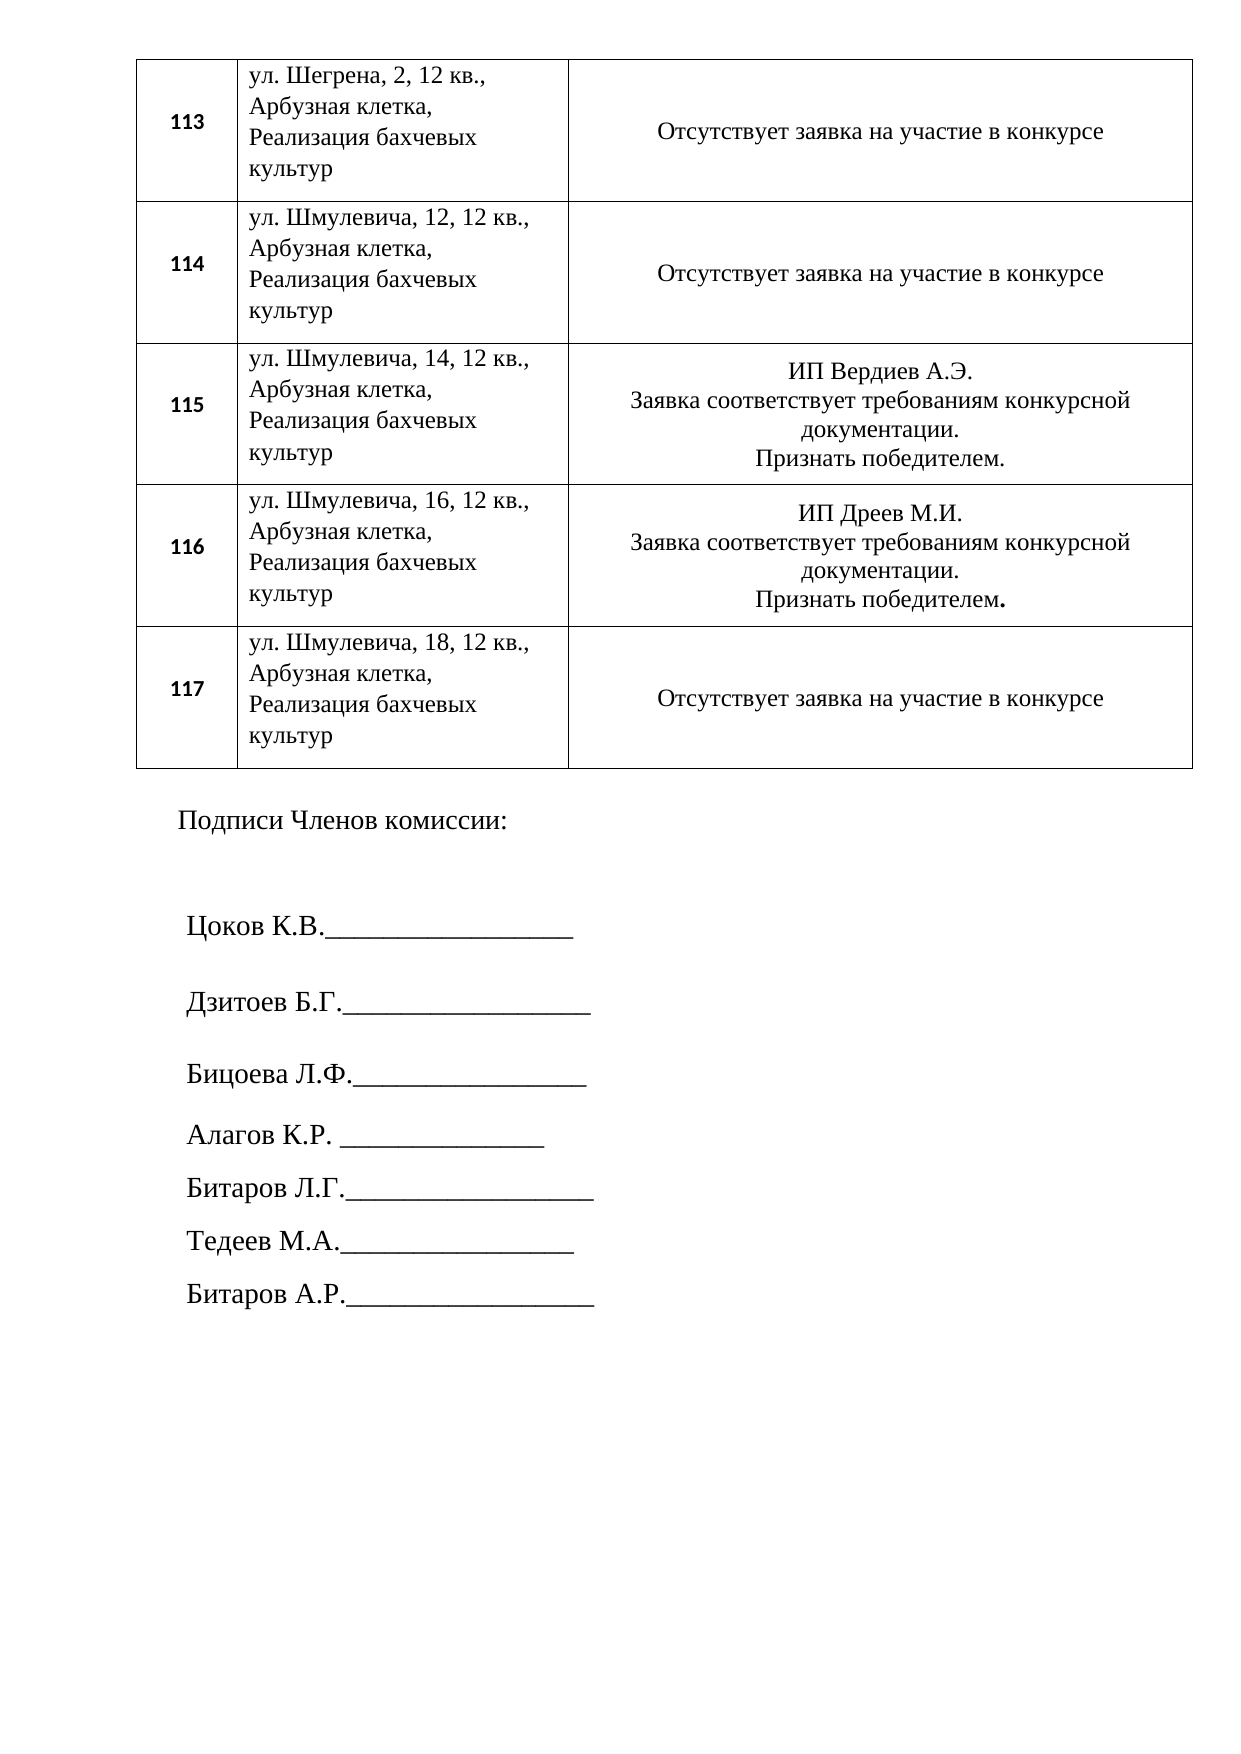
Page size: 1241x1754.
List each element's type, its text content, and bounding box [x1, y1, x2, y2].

table_cell 117 [137, 627, 237, 767]
table_cell 114 [137, 202, 237, 342]
table_cell ул. Шмулевича, 18, 12 кв., Арбузная клетка, Реализация бахчевых культур [238, 627, 568, 767]
table_cell Отсутствует заявка на участие в конкурсе [569, 627, 1192, 767]
table_cell Отсутствует заявка на участие в конкурсе [569, 60, 1192, 201]
table_cell 115 [137, 344, 237, 484]
table_cell Дзитоев Б.Г._________________ [175, 984, 771, 1056]
table_cell 113 [137, 60, 237, 201]
table_cell ул. Шмулевича, 16, 12 кв., Арбузная клетка, Реализация бахчевых культур [238, 485, 568, 626]
table_cell 116 [137, 485, 237, 626]
table_cell ИП Вердиев А.Э. Заявка соответствует требованиям конкурсной документации. Признать победителем. [569, 344, 1192, 484]
table_header Цоков К.В._________________ [175, 908, 771, 984]
table_cell Алагов К.Р. ______________ Битаров Л.Г._________________ Тедеев М.А.________________ Битаров А.Р._________________ [175, 1118, 1140, 1381]
text Подписи Членов комиссии: [177, 803, 1152, 836]
table_cell Бицоева Л.Ф.________________ [175, 1056, 771, 1117]
table_cell Отсутствует заявка на участие в конкурсе [569, 202, 1192, 342]
table_cell ул. Шмулевича, 12, 12 кв., Арбузная клетка, Реализация бахчевых культур [238, 202, 568, 342]
table_cell ул. Шмулевича, 14, 12 кв., Арбузная клетка, Реализация бахчевых культур [238, 344, 568, 484]
table_cell ул. Шегрена, 2, 12 кв., Арбузная клетка, Реализация бахчевых культур [238, 60, 568, 201]
table_cell ИП Дреев М.И. Заявка соответствует требованиям конкурсной документации. Признать победителем. [569, 485, 1192, 626]
